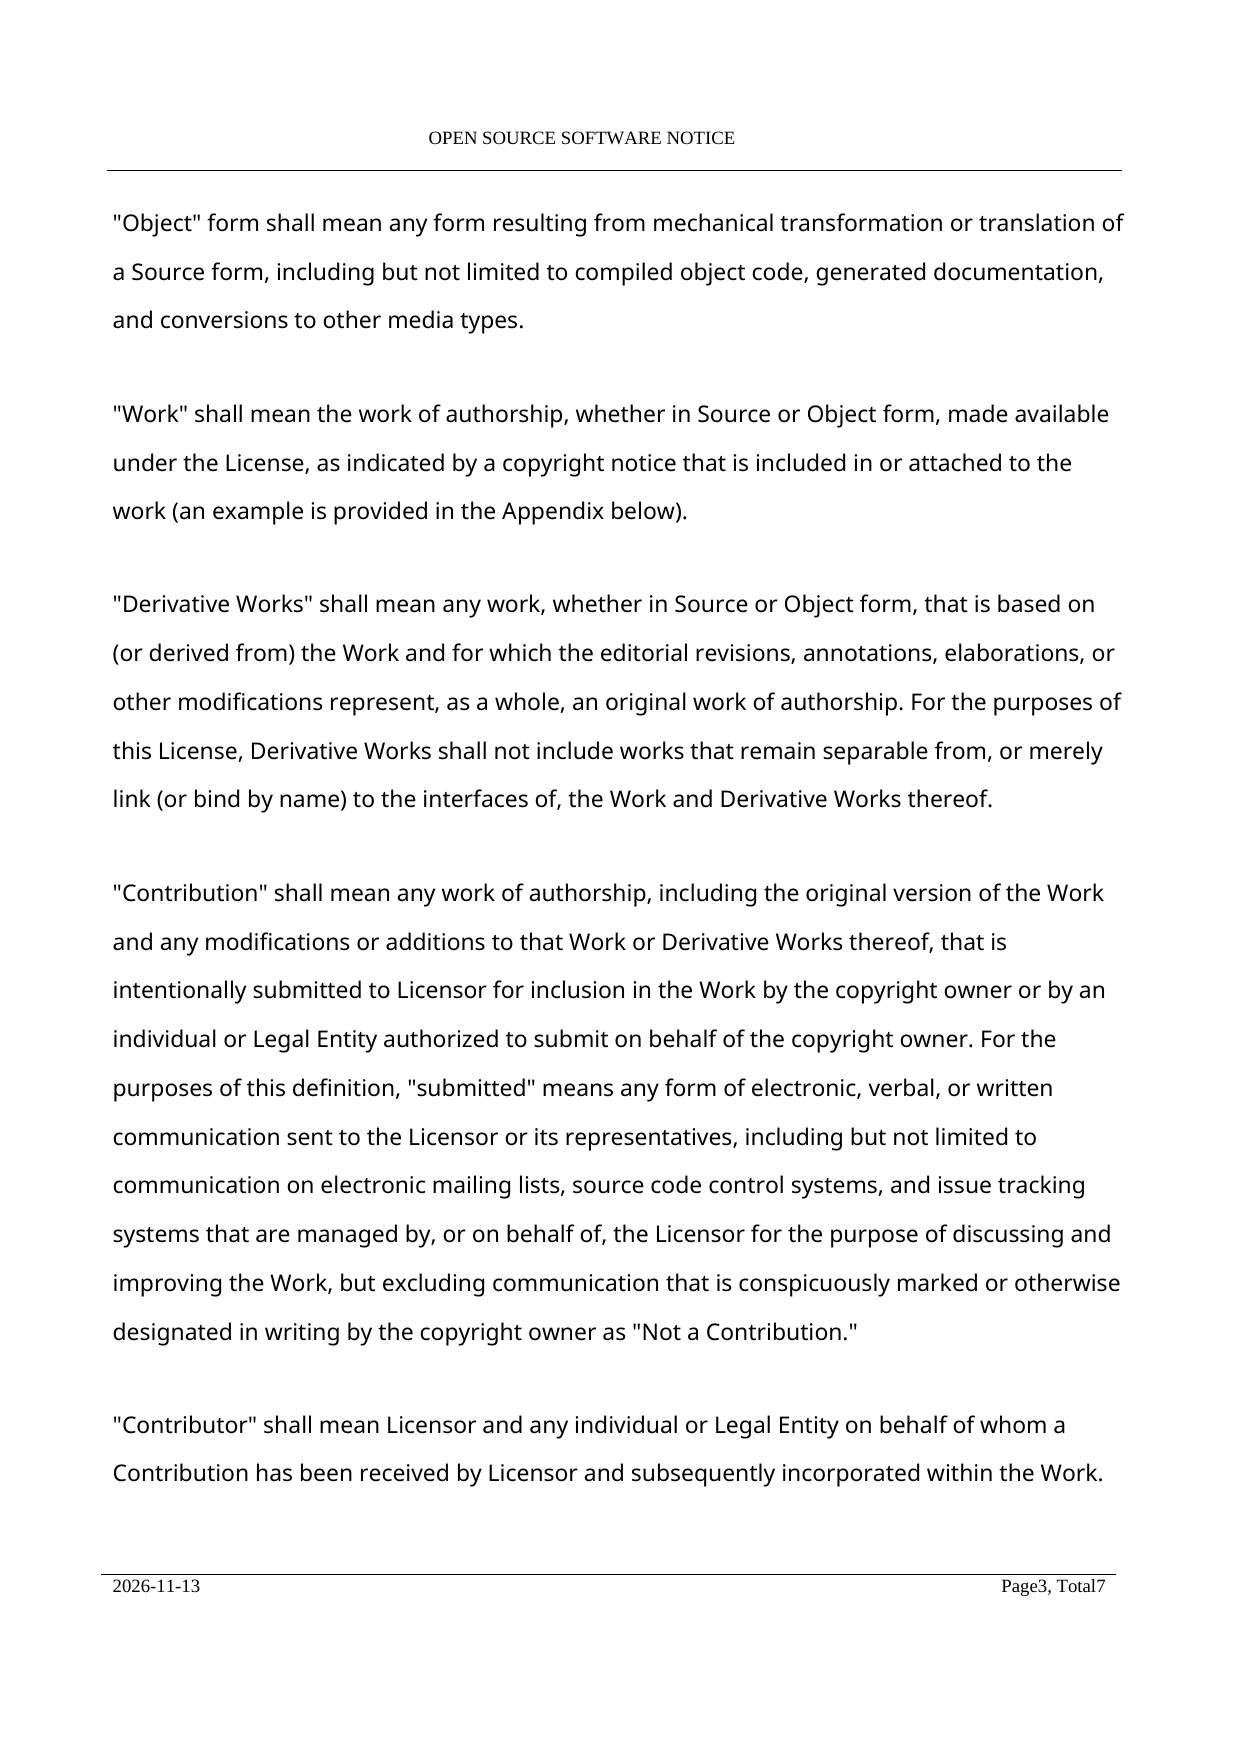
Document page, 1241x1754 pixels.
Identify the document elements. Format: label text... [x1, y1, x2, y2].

text "Work" shall mean the work of authorship, whether in Source or Object form, made available under the License, as indicated by a copyright notice that is included in or attached to the work (an example is provided in the Appendix below). [112, 397, 1128, 527]
text "Contribution" shall mean any work of authorship, including the original version of the Work and any modifications or additions to that Work or Derivative Works thereof, that is intentionally submitted to Licensor for inclusion in the Work by the copyright owner or by an individual or Legal Entity authorized to submit on behalf of the copyright owner. For the purposes of this definition, "submitted" means any form of electronic, verbal, or written communication sent to the Licensor or its representatives, including but not limited to communication on electronic mailing lists, source code control systems, and issue tracking systems that are managed by, or on behalf of, the Licensor for the purpose of discussing and improving the Work, but excluding communication that is conspicuously marked or otherwise designated in writing by the copyright owner as "Not a Contribution." [112, 876, 1128, 1347]
text "Object" form shall mean any form resulting from mechanical transformation or translation of a Source form, including but not limited to compiled object code, generated documentation, and conversions to other media types. [112, 206, 1128, 336]
text "Contributor" shall mean Licensor and any individual or Legal Entity on behalf of whom a Contribution has been received by Licensor and subsequently incorporated within the Work. [112, 1408, 1128, 1489]
text "Derivative Works" shall mean any work, whether in Source or Object form, that is based on (or derived from) the Work and for which the editorial revisions, annotations, elaborations, or other modifications represent, as a whole, an original work of authorship. For the purposes of this License, Derivative Works shall not include works that remain separable from, or merely link (or bind by name) to the interfaces of, the Work and Derivative Works thereof. [112, 588, 1128, 815]
